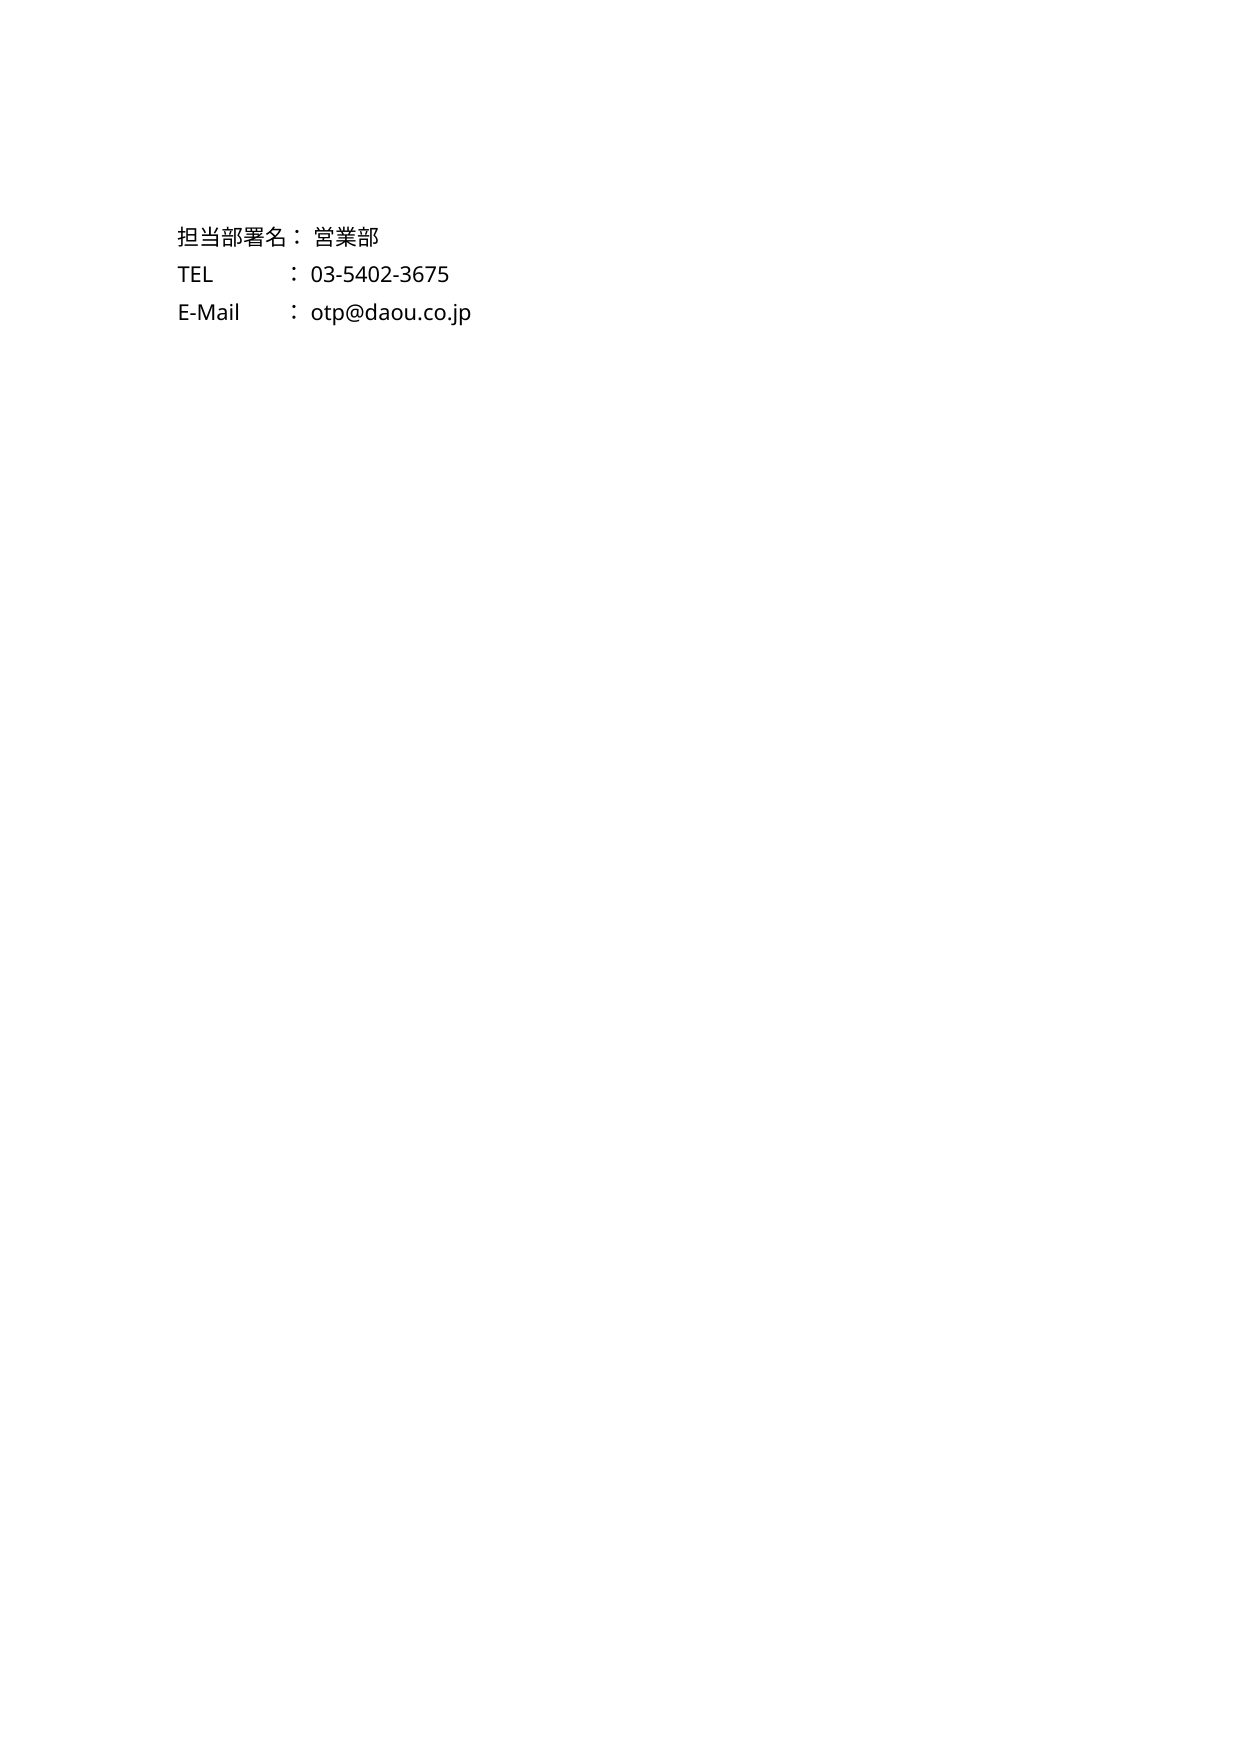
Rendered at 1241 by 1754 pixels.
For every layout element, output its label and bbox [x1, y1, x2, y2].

text [177, 217, 1063, 329]
